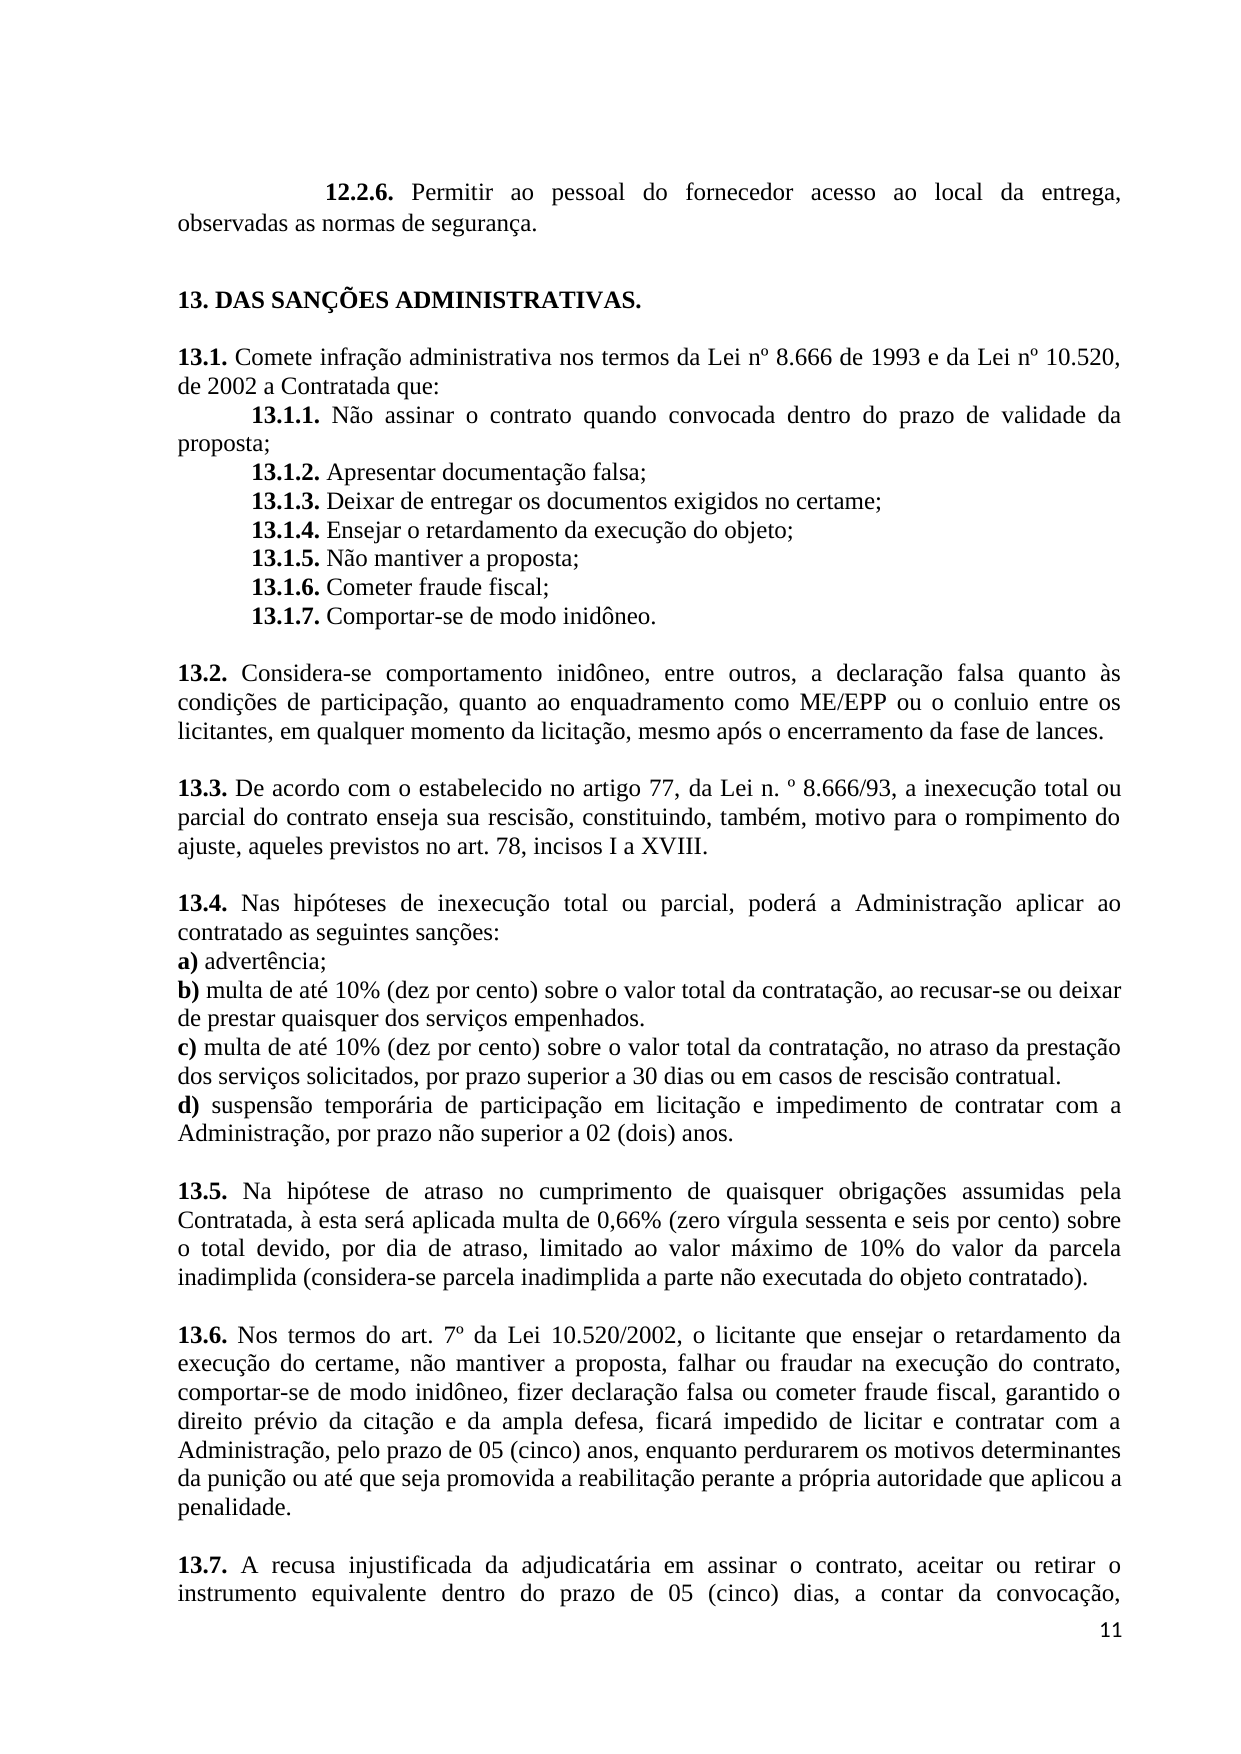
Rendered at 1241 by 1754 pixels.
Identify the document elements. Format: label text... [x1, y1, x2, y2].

text 13.5. Na hipótese de atraso no cumprimento de quaisquer obrigações assumidas pela Contratada, à esta será aplicada multa de 0,66% (zero vírgula sessenta e seis por cento) sobre o total devido, por dia de atraso, limitado ao valor máximo de 10% do valor da parcela inadimplida (considera-se parcela inadimplida a parte não executada do objeto contratado). [177, 1176, 1122, 1291]
text 13.2. Considera-se comportamento inidôneo, entre outros, a declaração falsa quanto às condições de participação, quanto ao enquadramento como ME/EPP ou o conluio entre os licitantes, em qualquer momento da licitação, mesmo após o encerramento da fase de lances. [177, 658, 1122, 745]
text b) multa de até 10% (dez por cento) sobre o valor total da contratação, ao recusar-se ou deixar de prestar quaisquer dos serviços empenhados. [177, 975, 1122, 1032]
text 13.1.3. Deixar de entregar os documentos exigidos no certame; [177, 486, 1122, 515]
text 13.4. Nas hipóteses de inexecução total ou parcial, poderá a Administração aplicar ao contratado as seguintes sanções: [177, 888, 1122, 946]
text 13. DAS SANÇÕES ADMINISTRATIVAS. [177, 285, 1122, 313]
text 13.1.6. Cometer fraude fiscal; [177, 572, 1122, 601]
text 13.1.4. Ensejar o retardamento da execução do objeto; [177, 515, 1122, 543]
text 13.1. Comete infração administrativa nos termos da Lei nº 8.666 de 1993 e da Lei nº 10.520, de 2002 a Contratada que: [177, 342, 1122, 400]
text c) multa de até 10% (dez por cento) sobre o valor total da contratação, no atraso da prestação dos serviços solicitados, por prazo superior a 30 dias ou em casos de rescisão contratual. [177, 1032, 1122, 1090]
text 13.1.5. Não mantiver a proposta; [177, 543, 1122, 572]
text 12.2.6. Permitir ao pessoal do fornecedor acesso ao local da entrega, observadas as normas de segurança. [177, 177, 1122, 237]
text 13.1.1. Não assinar o contrato quando convocada dentro do prazo de validade da proposta; [177, 400, 1122, 457]
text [177, 1550, 1122, 1607]
text a) advertência; [177, 946, 1122, 975]
text 13.3. De acordo com o estabelecido no artigo 77, da Lei n. º 8.666/93, a inexecução total ou parcial do contrato enseja sua rescisão, constituindo, também, motivo para o rompimento do ajuste, aqueles previstos no art. 78, incisos I a XVIII. [177, 773, 1122, 860]
text 13.1.2. Apresentar documentação falsa; [177, 457, 1122, 486]
text 13.6. Nos termos do art. 7º da Lei 10.520/2002, o licitante que ensejar o retardamento da execução do certame, não mantiver a proposta, falhar ou fraudar na execução do contrato, comportar-se de modo inidôneo, fizer declaração falsa ou cometer fraude fiscal, garantido o direito prévio da citação e da ampla defesa, ficará impedido de licitar e contratar com a Administração, pelo prazo de 05 (cinco) anos, enquanto perdurarem os motivos determinantes da punição ou até que seja promovida a reabilitação perante a própria autoridade que aplicou a penalidade. [177, 1320, 1122, 1521]
text d) suspensão temporária de participação em licitação e impedimento de contratar com a Administração, por prazo não superior a 02 (dois) anos. [177, 1090, 1122, 1147]
text 13.1.7. Comportar-se de modo inidôneo. [177, 601, 1122, 630]
